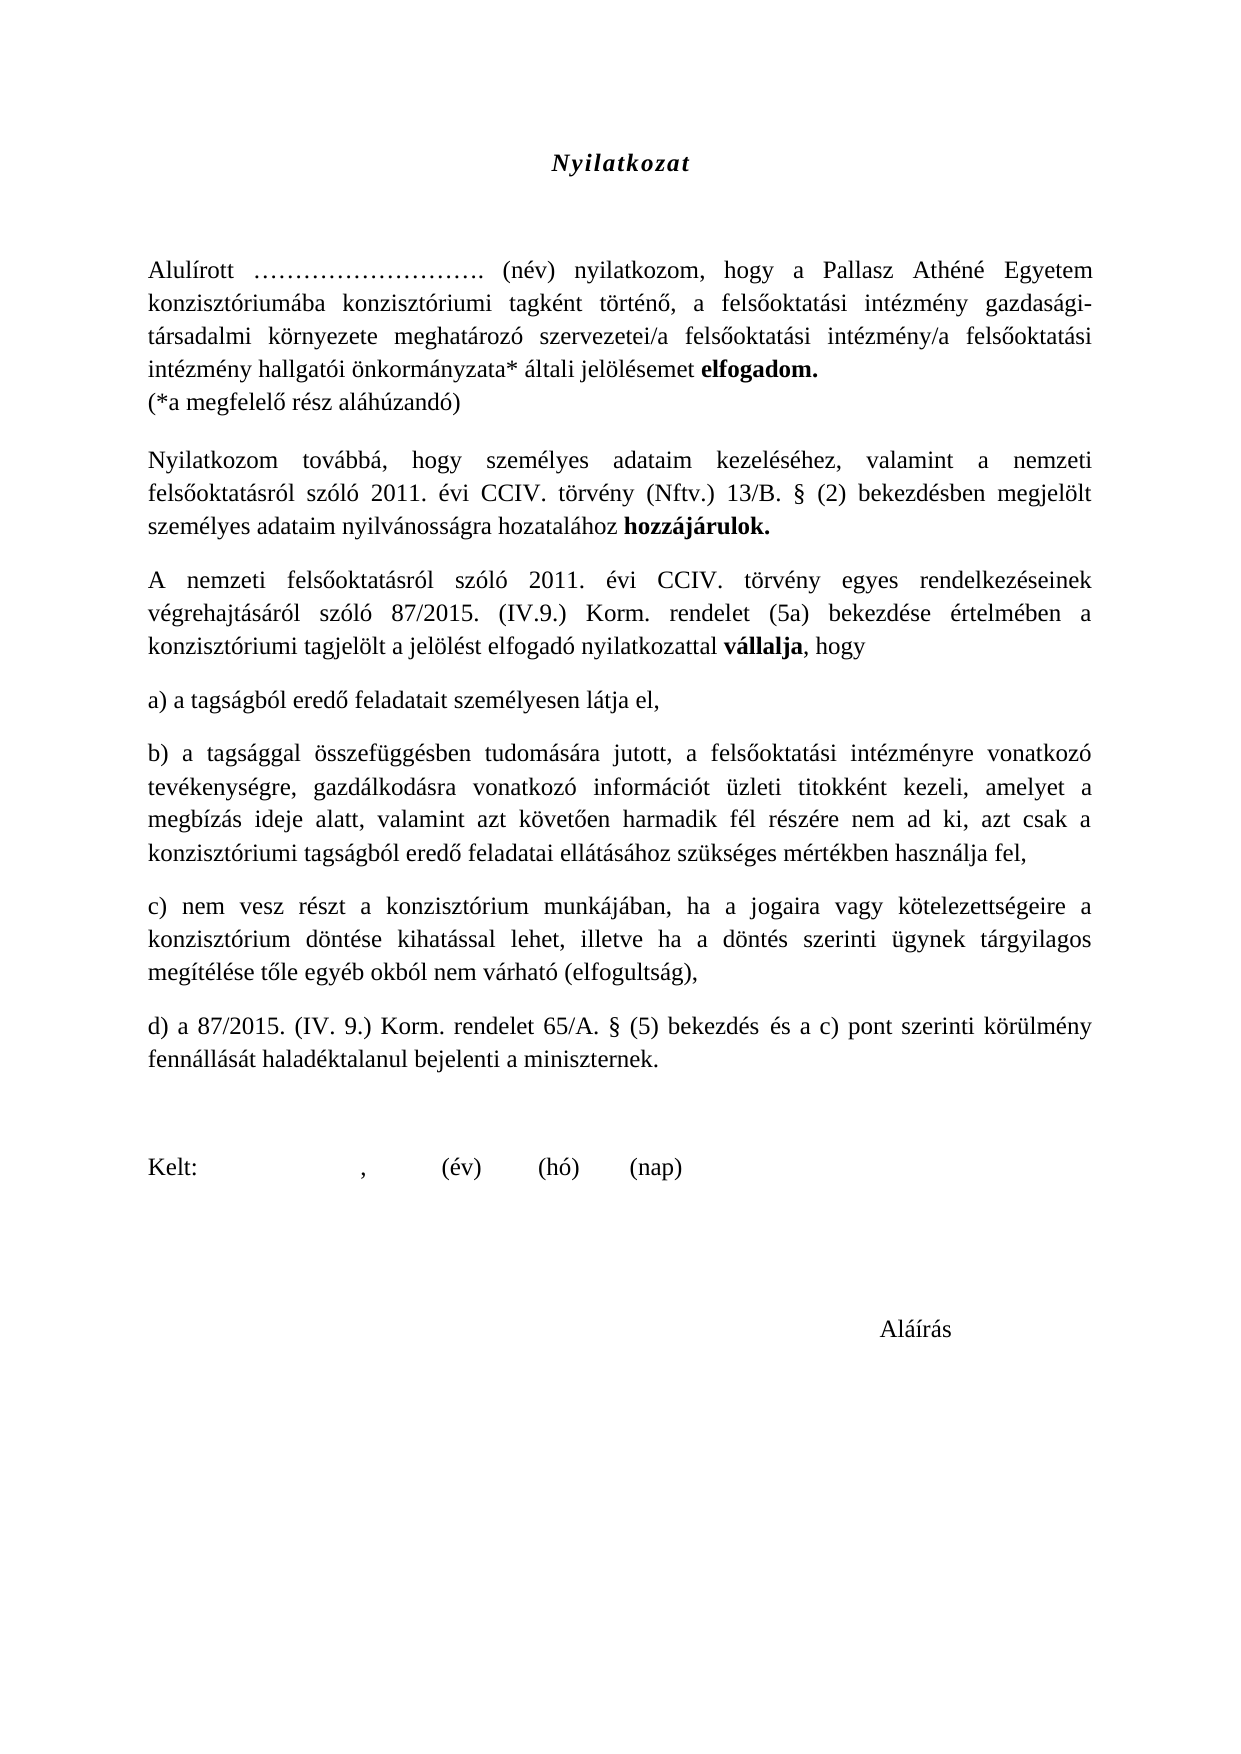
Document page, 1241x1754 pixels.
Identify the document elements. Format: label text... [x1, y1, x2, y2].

text Alulírott ………………………. (név) nyilatkozom, hogy a Pallasz Athéné Egyetem konzisztóriumába konzisztóriumi tagként történő, a felsőoktatási intézmény gazdasági-társadalmi környezete meghatározó szervezetei/a felsőoktatási intézmény/a felsőoktatási intézmény hallgatói önkormányzata* általi jelölésemet elfogadom. [148, 255, 1093, 383]
text b) a tagsággal összefüggésben tudomására jutott, a felsőoktatási intézményre vonatkozó tevékenységre, gazdálkodásra vonatkozó információt üzleti titokként kezeli, amelyet a megbízás ideje alatt, valamint azt követően harmadik fél részére nem ad ki, azt csak a konzisztóriumi tagságból eredő feladatai ellátásához szükséges mértékben használja fel, [148, 738, 1093, 866]
text Nyilatkozom továbbá, hogy személyes adataim kezeléséhez, valamint a nemzeti felsőoktatásról szóló 2011. évi CCIV. törvény (Nftv.) 13/B. § (2) bekezdésben megjelölt személyes adataim nyilvánosságra hozatalához hozzájárulok. [148, 445, 1093, 540]
text a) a tagságból eredő feladatait személyesen látja el, [148, 685, 1093, 713]
text Nyilatkozat [148, 148, 1093, 176]
text A nemzeti felsőoktatásról szóló 2011. évi CCIV. törvény egyes rendelkezéseinek végrehajtásáról szóló 87/2015. (IV.9.) Korm. rendelet (5a) bekezdése értelmében a konzisztóriumi tagjelölt a jelölést elfogadó nyilatkozattal vállalja, hogy [148, 565, 1093, 659]
text Kelt: , (év) (hó) (nap) [148, 1152, 1093, 1181]
text c) nem vesz részt a konzisztórium munkájában, ha a jogaira vagy kötelezettségeire a konzisztórium döntése kihatással lehet, illetve ha a döntés szerinti ügynek tárgyilagos megítélése tőle egyéb okból nem várható (elfogultság), [148, 891, 1093, 986]
text d) a 87/2015. (IV. 9.) Korm. rendelet 65/A. § (5) bekezdés és a c) pont szerinti körülmény fennállását haladéktalanul bejelenti a miniszternek. [148, 1011, 1093, 1073]
text (*a megfelelő rész aláhúzandó) [148, 387, 1093, 416]
text Aláírás [148, 1314, 1093, 1342]
